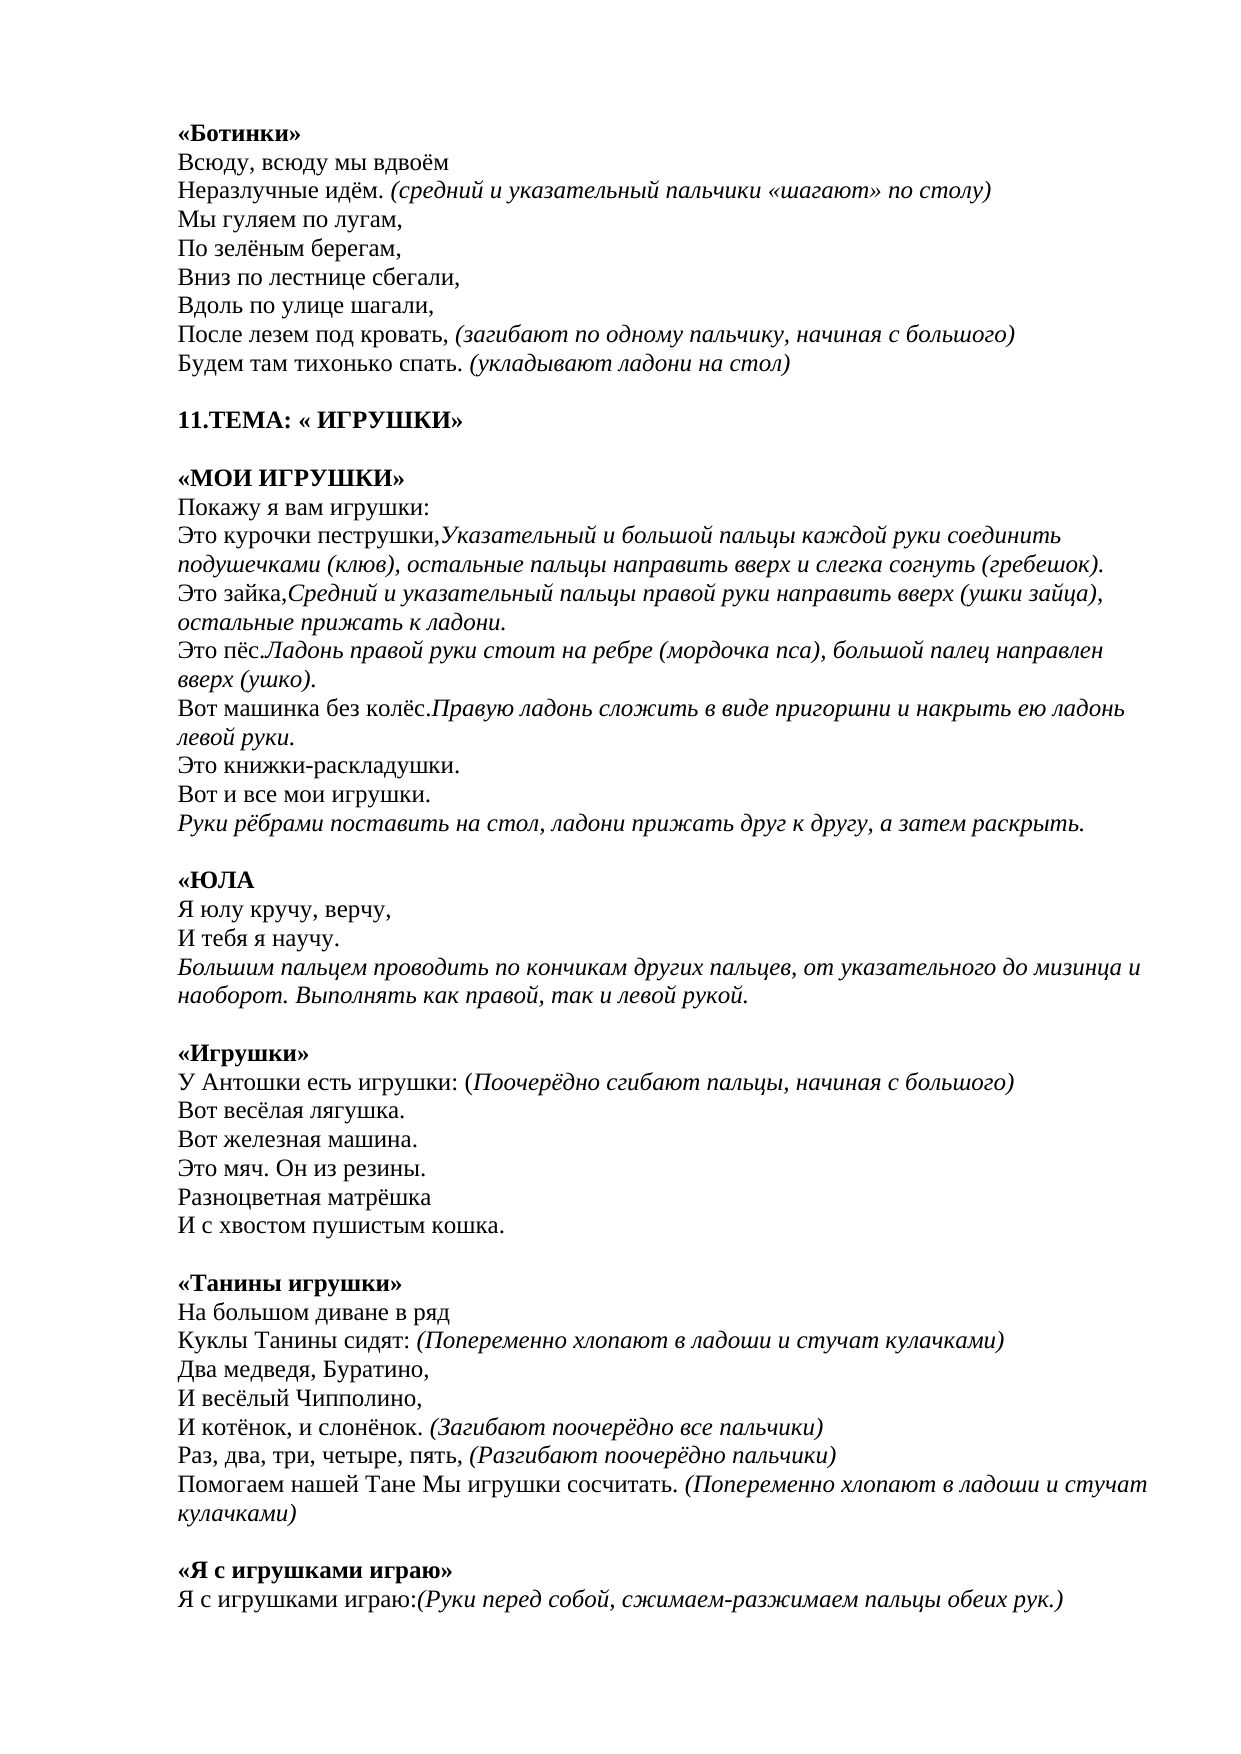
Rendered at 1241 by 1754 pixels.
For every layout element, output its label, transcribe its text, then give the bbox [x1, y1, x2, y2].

text «МОИ ИГРУШКИ» [177, 463, 1152, 492]
text И с хвостом пушистым кошка. [177, 1211, 1152, 1239]
text Вот и все мои игрушки. [177, 779, 1152, 808]
text Это зайка,Средний и указательный пальцы правой руки направить вверх (ушки зайца), остальные прижать к ладони. [177, 578, 1152, 636]
text Покажу я вам игрушки: [177, 492, 1152, 521]
text Вот машинка без колёс.Правую ладонь сложить в виде пригоршни и накрыть ею ладонь левой руки. [177, 693, 1152, 751]
text «Танины игрушки» [177, 1268, 1152, 1297]
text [177, 1556, 1152, 1613]
text Разноцветная матрёшка [177, 1182, 1152, 1211]
text Это пёс.Ладонь правой руки стоит на ребре (мордочка пса), большой палец направлен вверх (ушко). [177, 636, 1152, 693]
text Это мяч. Он из резины. [177, 1153, 1152, 1182]
text 11.ТЕМА: « ИГРУШКИ» [177, 406, 1152, 434]
text Куклы Танины сидят: (Попеременно хлопают в ладоши и стучат кулачками) [177, 1326, 1152, 1354]
text По зелёным берегам, [177, 233, 1152, 262]
text И весёлый Чипполино, [177, 1383, 1152, 1412]
text На большом диване в ряд [177, 1297, 1152, 1326]
text Будем там тихонько спать. (укладывают ладони на стол) [177, 348, 1152, 377]
text «Ботинки» [177, 118, 1152, 147]
text Вот железная машина. [177, 1124, 1152, 1153]
text Два медведя, Буратино, [177, 1354, 1152, 1383]
text Помогаем нашей Тане Мы игрушки сосчитать. (Попеременно хлопают в ладоши и стучат кулачками) [177, 1469, 1152, 1527]
text Большим пальцем проводить по кончикам других пальцев, от указательного до мизинца и наоборот. Выполнять как правой, так и левой рукой. [177, 952, 1152, 1009]
text Всюду, всюду мы вдвоём [177, 147, 1152, 176]
text Мы гуляем по лугам, [177, 204, 1152, 233]
text И котёнок, и слонёнок. (Загибают поочерёдно все пальчики) [177, 1412, 1152, 1441]
text У Антошки есть игрушки: (Поочерёдно сгибают пальцы, начиная с большого) [177, 1067, 1152, 1096]
text Неразлучные идём. (средний и указательный пальчики «шагают» по столу) [177, 176, 1152, 204]
text Вниз по лестнице сбегали, [177, 262, 1152, 291]
text Я юлу кручу, верчу, [177, 894, 1152, 923]
text Это книжки-раскладушки. [177, 751, 1152, 779]
text Вот весёлая лягушка. [177, 1096, 1152, 1124]
text «ЮЛА [177, 866, 1152, 894]
text После лезем под кровать, (загибают по одному пальчику, начиная с большого) [177, 319, 1152, 348]
text Раз, два, три, четыре, пять, (Разгибают поочерёдно пальчики) [177, 1441, 1152, 1469]
text И тебя я научу. [177, 923, 1152, 952]
text Вдоль по улице шагали, [177, 291, 1152, 319]
text «Игрушки» [177, 1038, 1152, 1067]
text Руки рёбрами поставить на стол, ладони прижать друг к другу, а затем раскрыть. [177, 808, 1152, 837]
text Это курочки пеструшки,Указательный и большой пальцы каждой руки соединить подушечками (клюв), остальные пальцы направить вверх и слегка согнуть (гребешок). [177, 521, 1152, 578]
